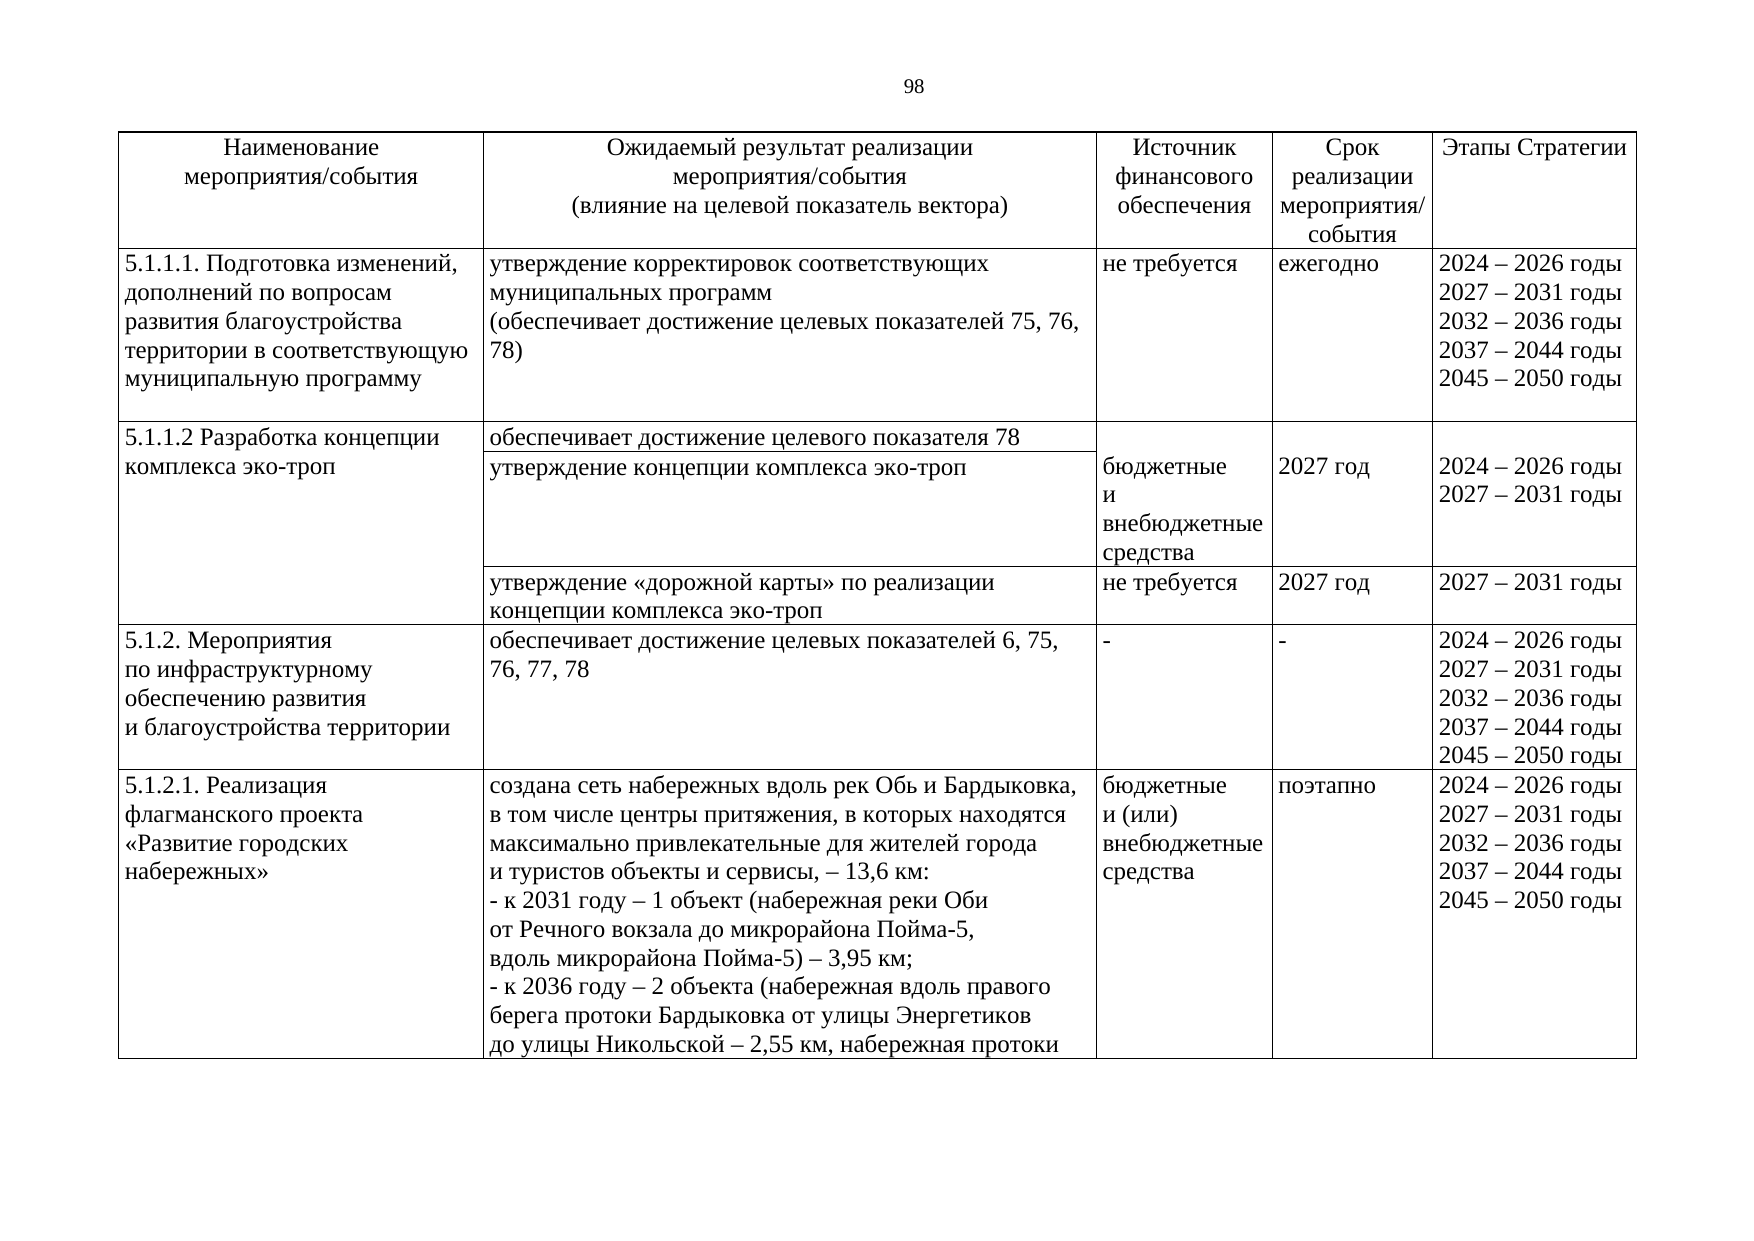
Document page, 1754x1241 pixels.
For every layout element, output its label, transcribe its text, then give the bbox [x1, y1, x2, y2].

table_cell обеспечивает достижение целевых показателей 6, 75, 76, 77, 78 [484, 625, 1096, 769]
table_header Источник финансового обеспечения [1097, 133, 1272, 247]
table_cell бюджетные и (или) внебюджетные средства [1097, 770, 1272, 1058]
table_cell не требуется [1097, 567, 1272, 624]
table_cell не требуется [1097, 249, 1272, 421]
table_cell утверждение «дорожной карты» по реализации концепции комплекса эко-троп [484, 567, 1096, 624]
table_cell 5.1.1.1. Подготовка изменений, дополнений по вопросам развития благоустройства территории в соответствующую муниципальную программу [119, 249, 483, 421]
table_cell бюджетные и внебюджетные средства [1097, 422, 1272, 566]
table_cell ежегодно [1273, 249, 1432, 421]
table_cell 2024 – 2026 годы 2027 – 2031 годы 2032 – 2036 годы 2037 – 2044 годы 2045 – 2050 годы [1433, 770, 1636, 1058]
table_cell обеспечивает достижение целевого показателя 78 [484, 422, 1096, 451]
table_cell 2027 год [1273, 422, 1432, 566]
table_cell 2024 – 2026 годы 2027 – 2031 годы 2032 – 2036 годы 2037 – 2044 годы 2045 – 2050 годы [1433, 249, 1636, 421]
table_cell 5.1.2. Мероприятия по инфраструктурному обеспечению развития и благоустройства территории [119, 625, 483, 769]
table_header Этапы Стратегии [1433, 133, 1636, 247]
table_cell поэтапно [1273, 770, 1432, 1058]
table_cell - [1097, 625, 1272, 769]
table_cell 2027 год [1273, 567, 1432, 624]
table_header Срок реализации мероприятия/ события [1273, 133, 1432, 247]
table_cell утверждение концепции комплекса эко-троп [484, 452, 1096, 566]
table_cell 2024 – 2026 годы 2027 – 2031 годы 2032 – 2036 годы 2037 – 2044 годы 2045 – 2050 годы [1433, 625, 1636, 769]
table_cell 5.1.2.1. Реализация флагманского проекта «Развитие городских набережных» [119, 770, 483, 1058]
table_cell утверждение корректировок соответствующих муниципальных программ (обеспечивает достижение целевых показателей 75, 76, 78) [484, 249, 1096, 421]
table_header Ожидаемый результат реализации мероприятия/события (влияние на целевой показатель вектора) [484, 133, 1096, 247]
table_cell - [1273, 625, 1432, 769]
table_header Наименование мероприятия/события [119, 133, 483, 247]
table_cell 2024 – 2026 годы 2027 – 2031 годы [1433, 422, 1636, 566]
table_cell 5.1.1.2 Разработка концепции комплекса эко-троп [119, 422, 483, 624]
table_cell 2027 – 2031 годы [1433, 567, 1636, 624]
